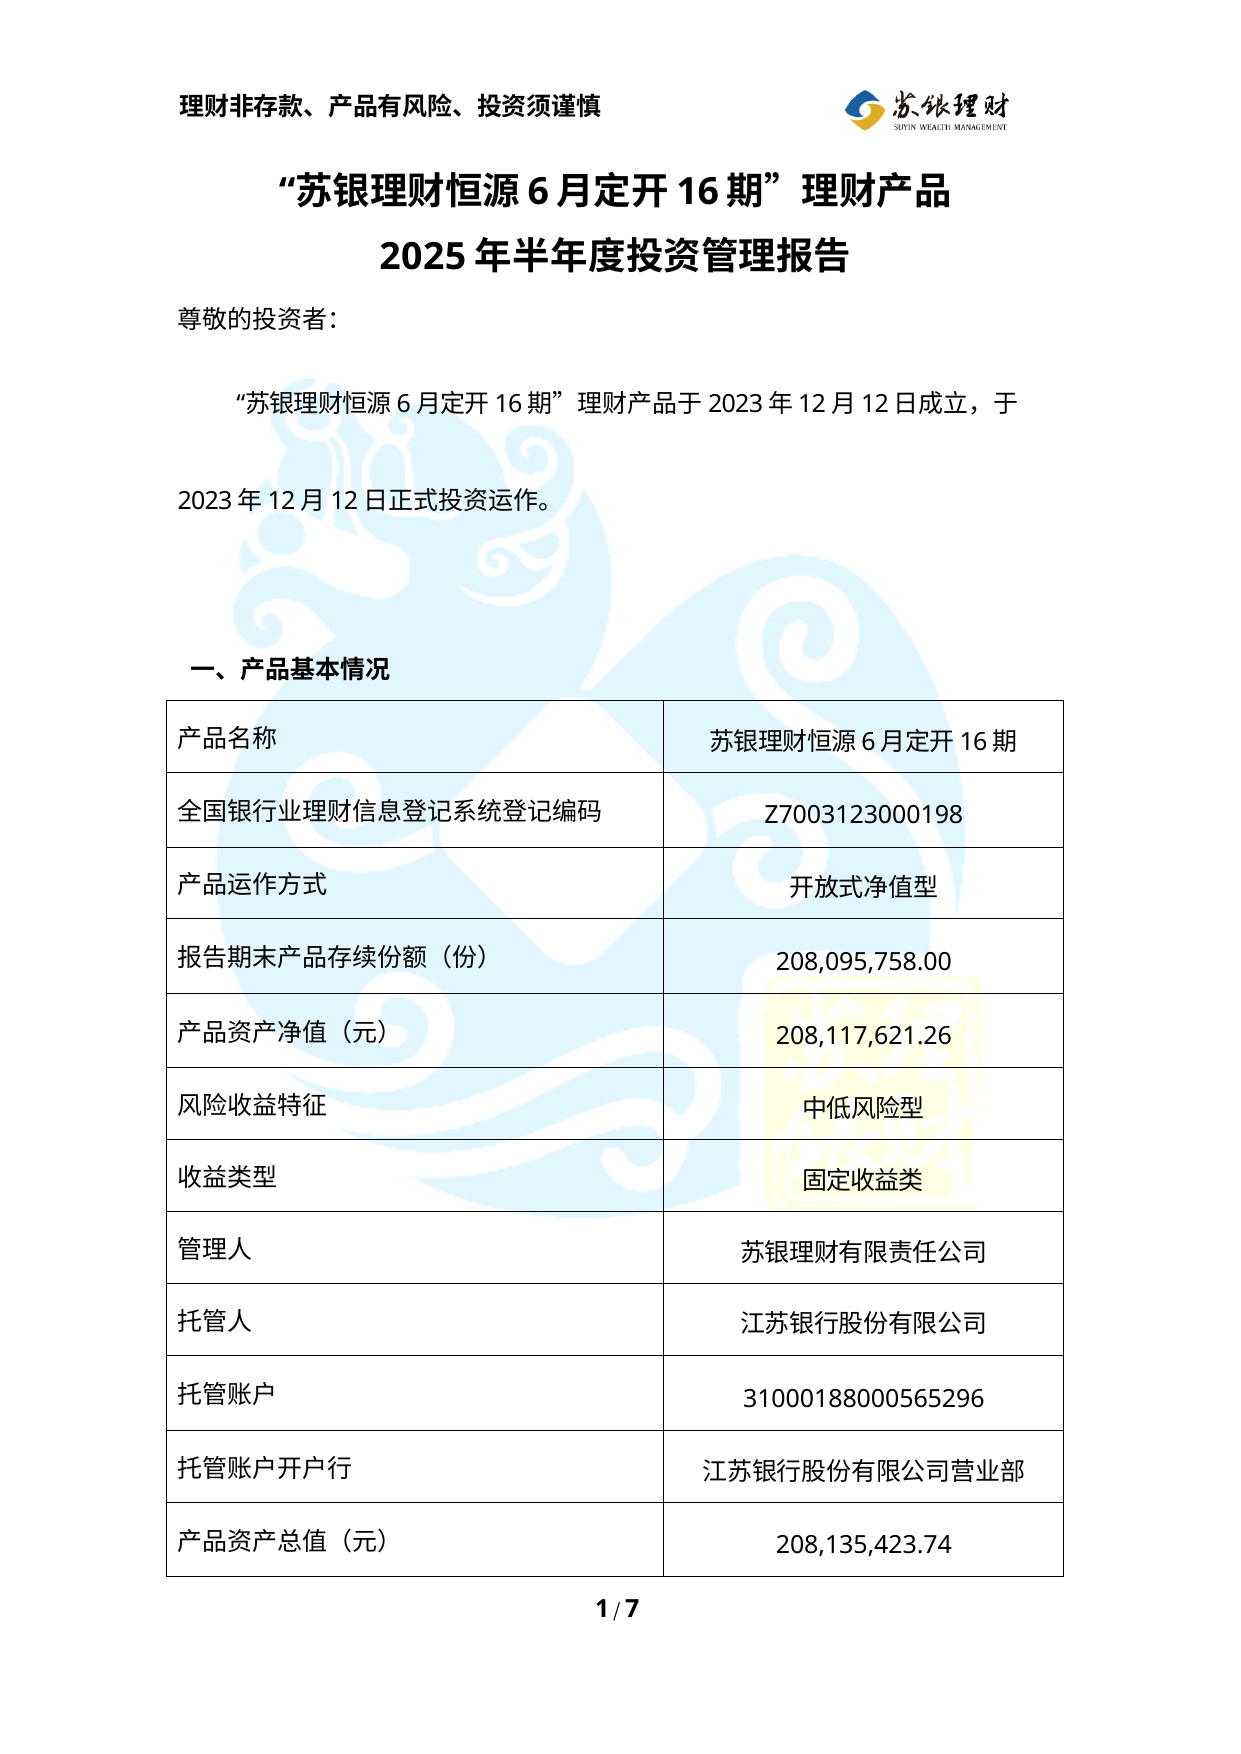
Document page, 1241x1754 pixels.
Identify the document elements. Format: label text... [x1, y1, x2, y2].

table_cell 托管账户 [167, 1356, 663, 1430]
table_cell 管理人 [167, 1212, 663, 1283]
table_cell 江苏银行股份有限公司营业部 [664, 1431, 1063, 1502]
table_cell 开放式净值型 [664, 848, 1063, 918]
table_cell 风险收益特征 [167, 1068, 663, 1139]
table_cell 产品资产总值（元） [167, 1503, 663, 1576]
table_cell 江苏银行股份有限公司 [664, 1284, 1063, 1354]
table_cell 中低风险型 [664, 1068, 1063, 1139]
table_header 产品名称 [167, 701, 663, 772]
table_cell 收益类型 [167, 1140, 663, 1211]
table_cell 208,117,621.26 [664, 994, 1063, 1067]
table_cell 全国银行业理财信息登记系统登记编码 [167, 773, 663, 847]
table_cell 托管人 [167, 1284, 663, 1354]
table_cell 固定收益类 [664, 1140, 1063, 1211]
table_header 苏银理财恒源6月定开16期 [664, 701, 1063, 772]
table_cell 产品运作方式 [167, 848, 663, 918]
text “苏银理财恒源6月定开16期”理财产品于 2023年12月12日成立，于2023年12月12日正式投资运作。 [177, 369, 1053, 531]
text 2025年半年度投资管理报告 [177, 221, 1053, 286]
text “苏银理财恒源6月定开16期”理财产品 [177, 156, 1053, 221]
table_cell 苏银理财有限责任公司 [664, 1212, 1063, 1283]
subtitle 一、产品基本情况 [190, 635, 1053, 700]
table_cell 208,135,423.74 [664, 1503, 1063, 1576]
text 尊敬的投资者： [177, 286, 1053, 351]
table_cell 产品资产净值（元） [167, 994, 663, 1067]
table_cell 报告期末产品存续份额（份） [167, 919, 663, 993]
table_cell 208,095,758.00 [664, 919, 1063, 993]
picture [820, 72, 1039, 143]
table_cell 31000188000565296 [664, 1356, 1063, 1430]
table_cell 托管账户开户行 [167, 1431, 663, 1502]
table_cell Z7003123000198 [664, 773, 1063, 847]
